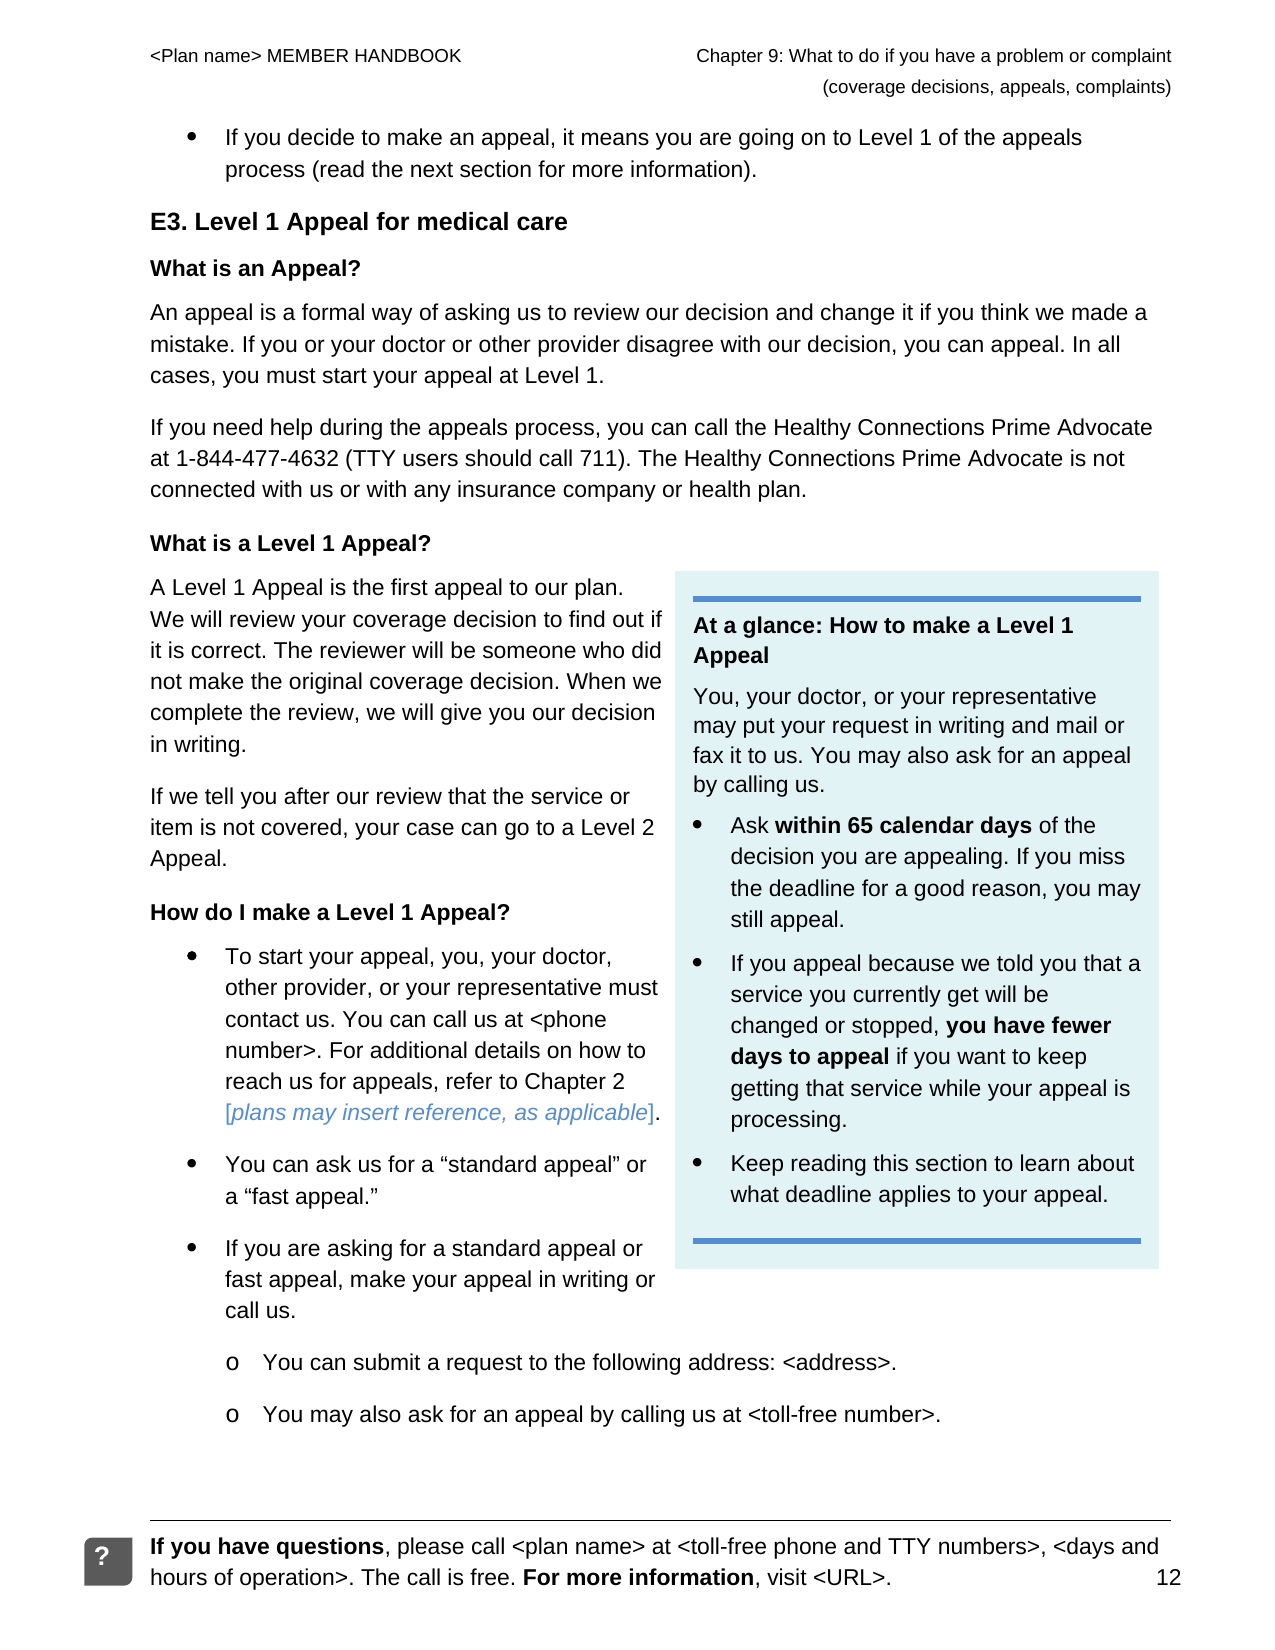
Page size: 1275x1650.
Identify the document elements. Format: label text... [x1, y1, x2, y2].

subtitle What is an Appeal? [150, 250, 1096, 283]
text A Level 1 Appeal is the first appeal to our plan. We will review your coverage decision to find out if it is correct. The reviewer will be someone who did not make the original coverage decision. When we complete the review, we will give you our decision in writing. [150, 571, 675, 758]
subtitle How do I make a Level 1 Appeal? [150, 894, 675, 927]
text If you need help during the appeals process, you can call the Healthy Connections Prime Advocate at 1-844-477-4632 (TTY users should call 711). The Healthy Connections Prime Advocate is not connected with us or with any insurance company or health plan. [150, 410, 1171, 504]
list If you decide to make an appeal, it means you are going on to Level 1 of the appeals process (read the next section for more information). [187, 121, 1096, 183]
list To start your appeal, you, your doctor, other provider, or your representative must contact us. You can call us at <phone number>. For additional details on how to reach us for appeals, refer to Chapter 2 [plans may insert reference, as applicable]. [187, 939, 675, 1127]
subtitle What is a Level 1 Appeal? [150, 525, 1096, 558]
text If we tell you after our review that the service or item is not covered, your case can go to a Level 2 Appeal. [150, 779, 675, 873]
list You can submit a request to the following address: <address>. [225, 1346, 1096, 1377]
subtitle E3. Level 1 Appeal for medical care [150, 204, 1096, 237]
list You can ask us for a “standard appeal” or a “fast appeal.” [187, 1148, 675, 1210]
text An appeal is a formal way of asking us to review our decision and change it if you think we made a mistake. If you or your doctor or other provider disagree with our decision, you can appeal. In all cases, you must start your appeal at Level 1. [150, 296, 1171, 389]
list You may also ask for an appeal by calling us at <toll-free number>. [225, 1398, 1096, 1429]
table_header At a glance: How to make a Level 1 Appeal You, your doctor, or your representative may put your request in writing and mail or fax it to us. You may also ask for an appeal by calling us. Ask within 65 calendar days of the decision you are appealing. If you miss the deadline for a good reason, you may still appeal. If you appeal because we told you that a service you currently get will be changed or stopped, you have fewer days to appeal if you want to keep getting that service while your appeal is processing. Keep reading this section to learn about what deadline applies to your appeal. [688, 584, 1146, 1256]
list If you are asking for a standard appeal or fast appeal, make your appeal in writing or call us. [187, 1231, 1096, 1325]
